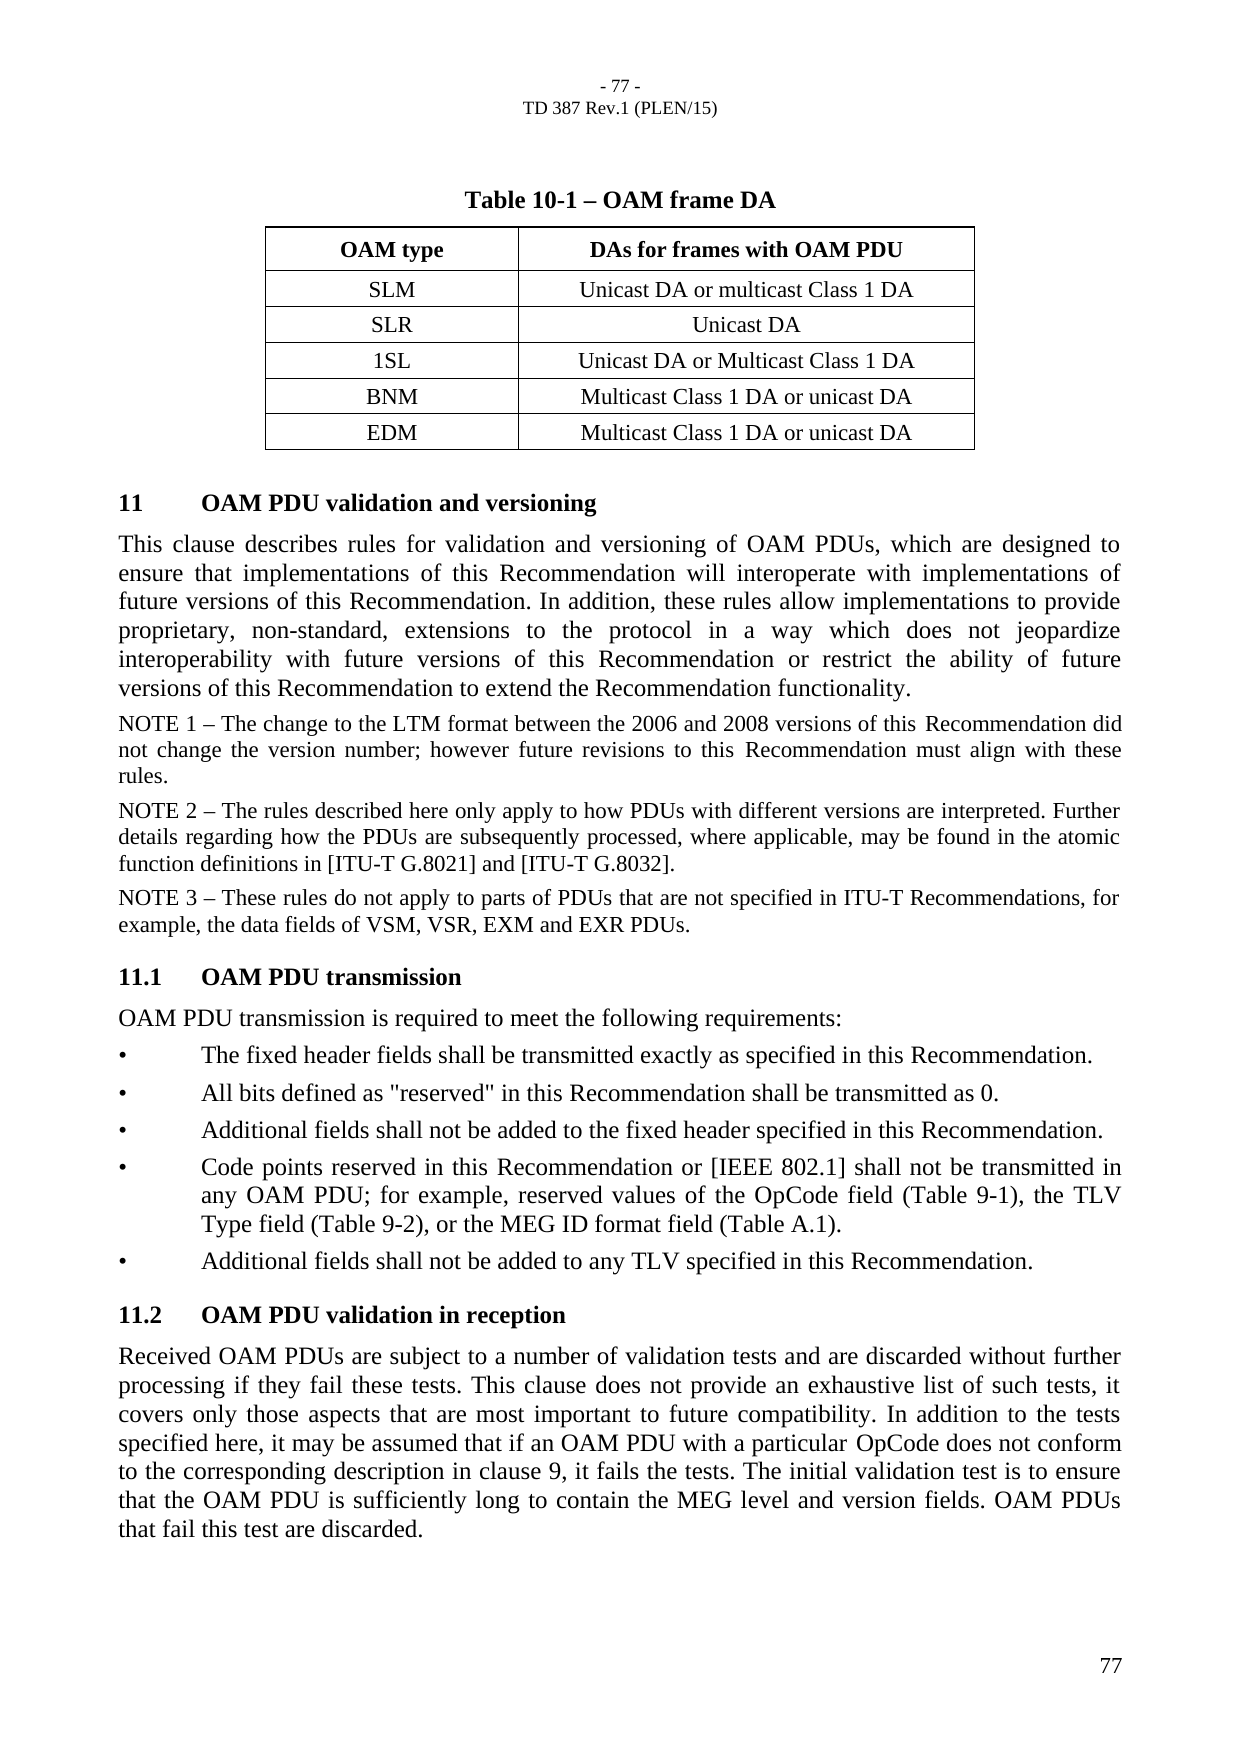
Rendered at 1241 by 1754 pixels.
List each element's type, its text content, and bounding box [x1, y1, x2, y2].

text This clause describes rules for validation and versioning of OAM PDUs, which are designed to ensure that implementations of this Recommendation will interoperate with implementations of future versions of this Recommendation. In addition, these rules allow implementations to provide proprietary, non-standard, extensions to the protocol in a way which does not jeopardize interoperability with future versions of this Recommendation or restrict the ability of future versions of this Recommendation to extend the Recommendation functionality. [118, 529, 1122, 701]
text • Code points reserved in this Recommendation or [IEEE 802.1] shall not be transmitted in any OAM PDU; for example, reserved values of the OpCode field (Table 9-1), the TLV Type field (Table 9-2), or the MEG ID format field (Table A.1). [118, 1152, 1122, 1238]
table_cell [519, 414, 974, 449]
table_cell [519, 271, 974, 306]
text NOTE 2 – The rules described here only apply to how PDUs with different versions are interpreted. Further details regarding how the PDUs are subsequently processed, where applicable, may be found in the atomic function definitions in [ITU-T G.8021] and [ITU-T G.8032]. [118, 797, 1122, 876]
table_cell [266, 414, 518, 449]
text • Additional fields shall not be added to any TLV specified in this Recommendation. [118, 1246, 1122, 1275]
text OAM PDU transmission is required to meet the following requirements: [118, 1003, 1122, 1032]
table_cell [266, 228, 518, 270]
subtitle 11 OAM PDU validation and versioning [118, 488, 1122, 516]
text • All bits defined as "reserved" in this Recommendation shall be transmitted as 0. [118, 1078, 1122, 1106]
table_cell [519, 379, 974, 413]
text NOTE 3 – These rules do not apply to parts of PDUs that are not specified in ITU-T Recommendations, for example, the data fields of VSM, VSR, EXM and EXR PDUs. [118, 884, 1122, 937]
text • The fixed header fields shall be transmitted exactly as specified in this Recommendation. [118, 1041, 1122, 1069]
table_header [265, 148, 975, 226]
text • Additional fields shall not be added to the fixed header specified in this Recommendation. [118, 1115, 1122, 1143]
text NOTE 1 – The change to the LTM format between the 2006 and 2008 versions of this Recommendation did not change the version number; however future revisions to this Recommendation must align with these rules. [118, 710, 1122, 789]
subtitle 11.2 OAM PDU validation in reception [118, 1300, 1122, 1329]
text Received OAM PDUs are subject to a number of validation tests and are discarded without further processing if they fail these tests. This clause does not provide an exhaustive list of such tests, it covers only those aspects that are most important to future compatibility. In addition to the tests specified here, it may be assumed that if an OAM PDU with a particular OpCode does not conform to the corresponding description in clause 9, it fails the tests. The initial validation test is to ensure that the OAM PDU is sufficiently long to contain the MEG level and version fields. OAM PDUs that fail this test are discarded. [118, 1341, 1122, 1543]
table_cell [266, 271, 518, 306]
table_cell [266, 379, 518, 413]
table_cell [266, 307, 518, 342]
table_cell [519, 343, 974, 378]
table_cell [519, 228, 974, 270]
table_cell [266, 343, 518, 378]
subtitle 11.1 OAM PDU transmission [118, 962, 1122, 991]
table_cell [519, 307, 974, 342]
